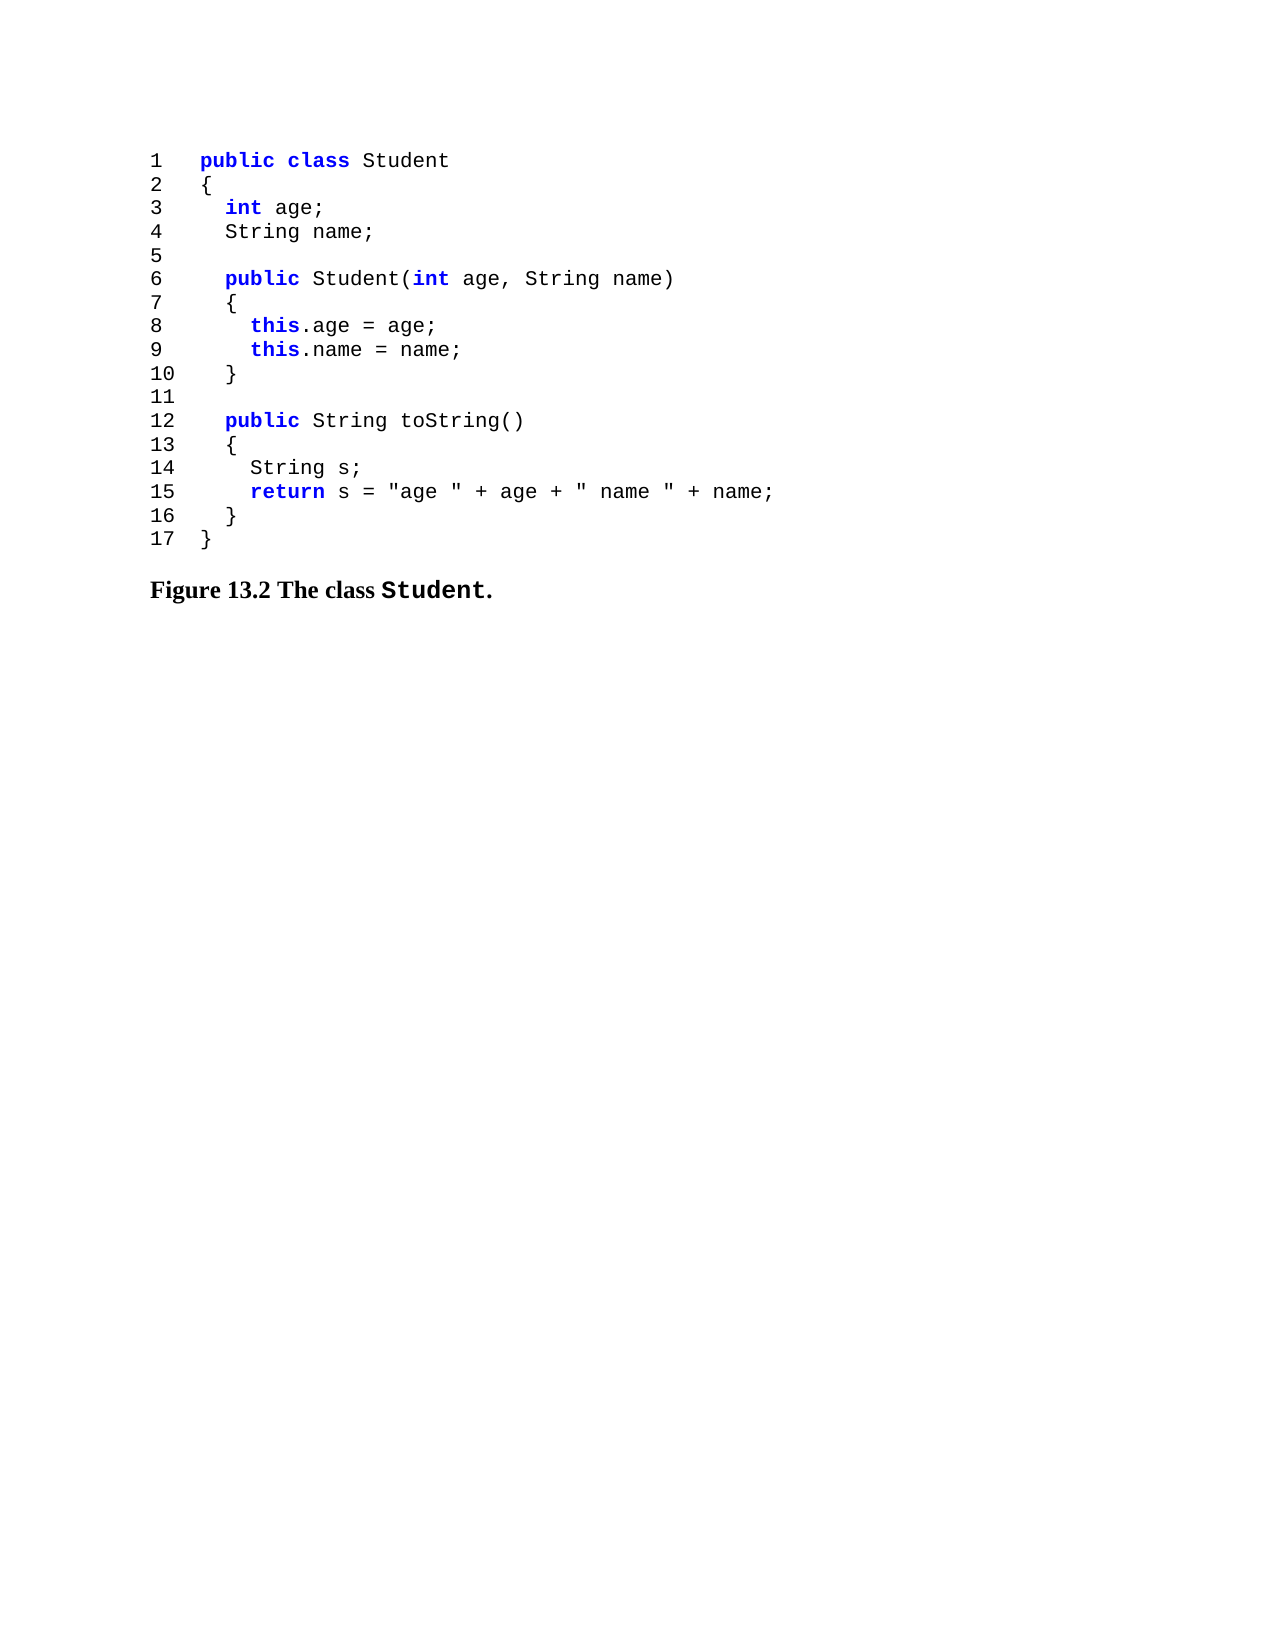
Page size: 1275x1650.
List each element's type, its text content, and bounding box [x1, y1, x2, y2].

text 5 [150, 244, 1125, 268]
text 12 public String toString() [150, 410, 1125, 434]
text Figure 13.2 The class Student. [150, 576, 1125, 606]
text 14 String s; [150, 457, 1125, 481]
text 15 return s = "age " + age + " name " + name; [150, 481, 1125, 505]
text 17 } [150, 528, 1125, 552]
text 10 } [150, 363, 1125, 386]
text 6 public Student(int age, String name) [150, 268, 1125, 292]
text 13 { [150, 434, 1125, 457]
text 2 { [150, 174, 1125, 197]
text 16 } [150, 505, 1125, 528]
text 8 this.age = age; [150, 316, 1125, 339]
text 9 this.name = name; [150, 339, 1125, 363]
text 4 String name; [150, 221, 1125, 244]
text 1 public class Student [150, 150, 1125, 174]
text 7 { [150, 292, 1125, 316]
text 3 int age; [150, 197, 1125, 221]
text 11 [150, 386, 1125, 410]
